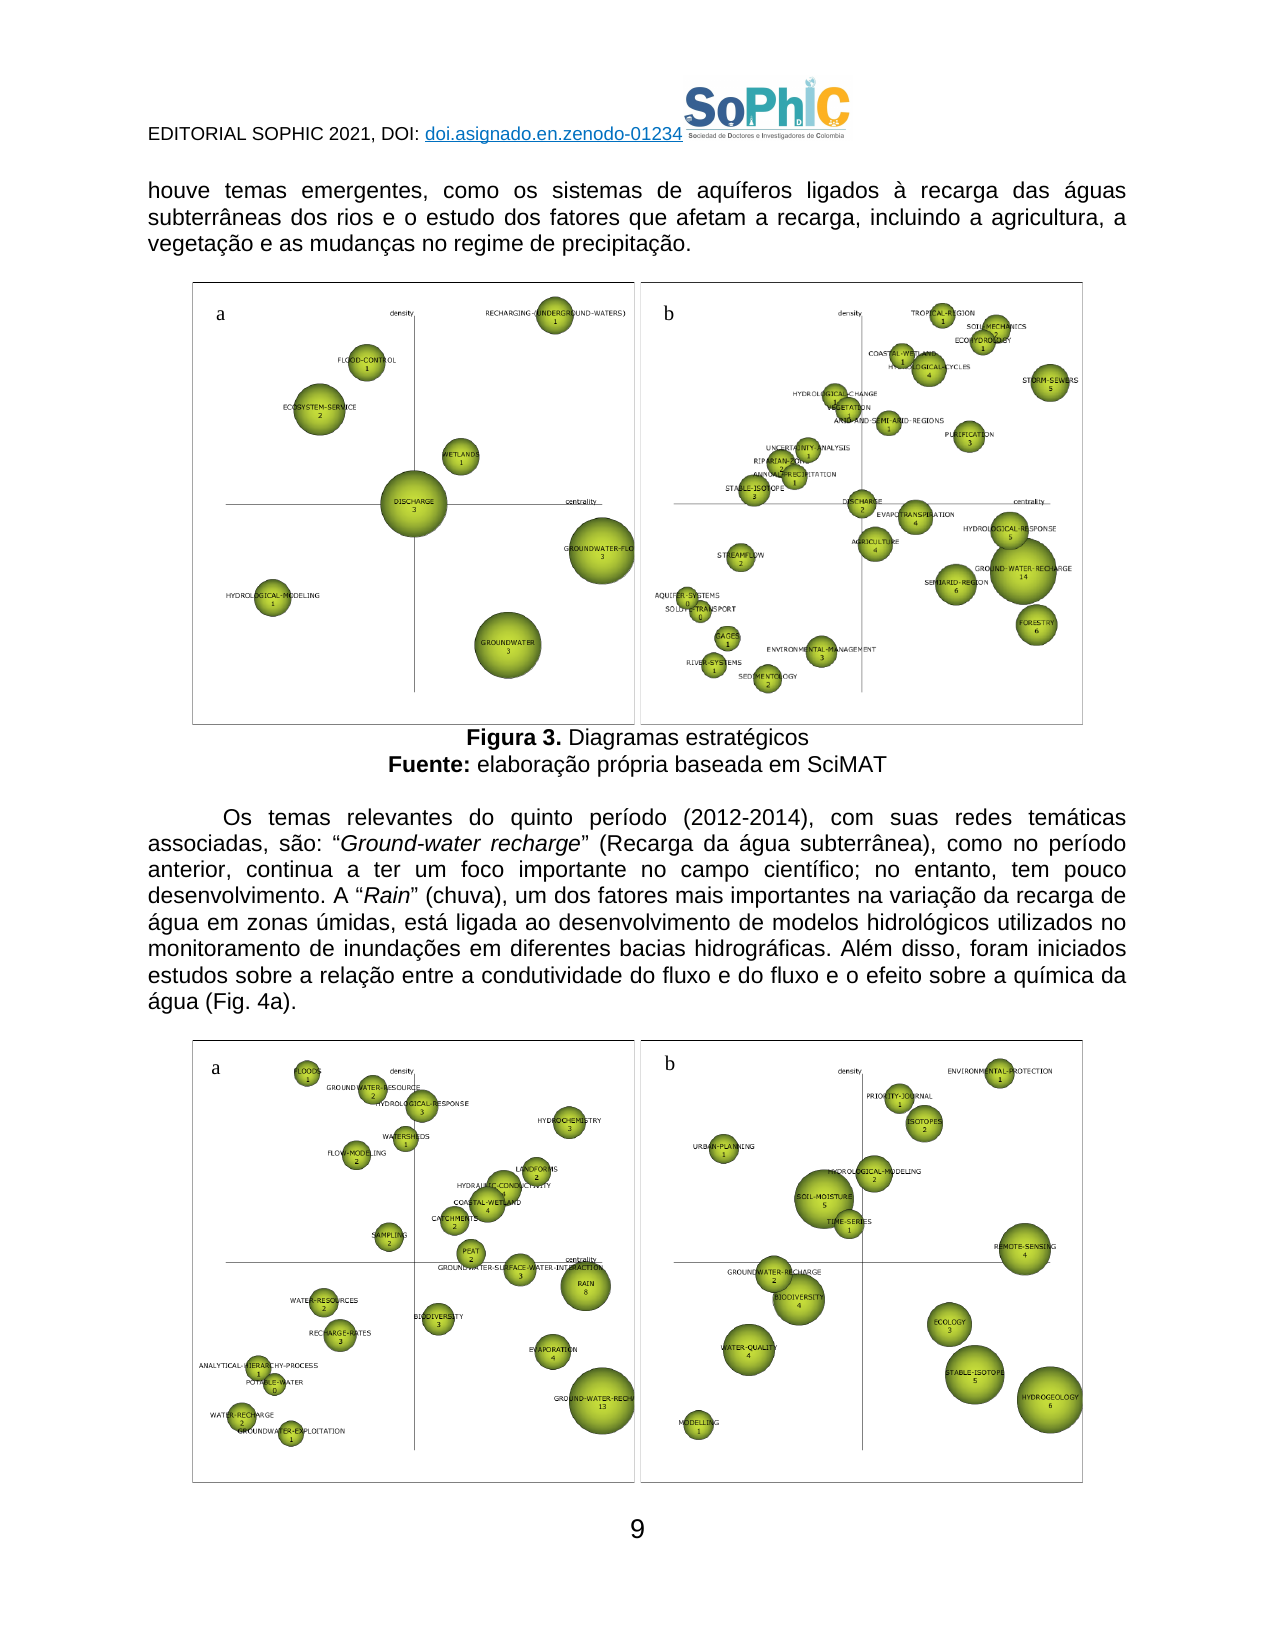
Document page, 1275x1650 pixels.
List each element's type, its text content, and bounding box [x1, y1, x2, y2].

picture [682, 75, 854, 141]
text Fuente: elaboração própria baseada em SciMAT [148, 751, 1127, 777]
picture [192, 1040, 635, 1483]
text Os temas relevantes do quinto período (2012-2014), com suas redes temáticas associadas, são: “Ground-water recharge” (Recarga da água subterrânea), como no período anterior, continua a ter um foco importante no campo científico; no entanto, tem pouco desenvolvimento. A “Rain” (chuva), um dos fatores mais importantes na variação da recarga de água em zonas úmidas, está ligada ao desenvolvimento de modelos hidrológicos utilizados no monitoramento de inundações em diferentes bacias hidrográficas. Além disso, foram iniciados estudos sobre a relação entre a condutividade do fluxo e do fluxo e o efeito sobre a química da água (Fig. 4a). [148, 803, 1127, 1014]
picture [192, 282, 635, 725]
picture [640, 282, 1083, 725]
picture [640, 1040, 1083, 1483]
text Figura 3. Diagramas estratégicos [148, 724, 1127, 751]
